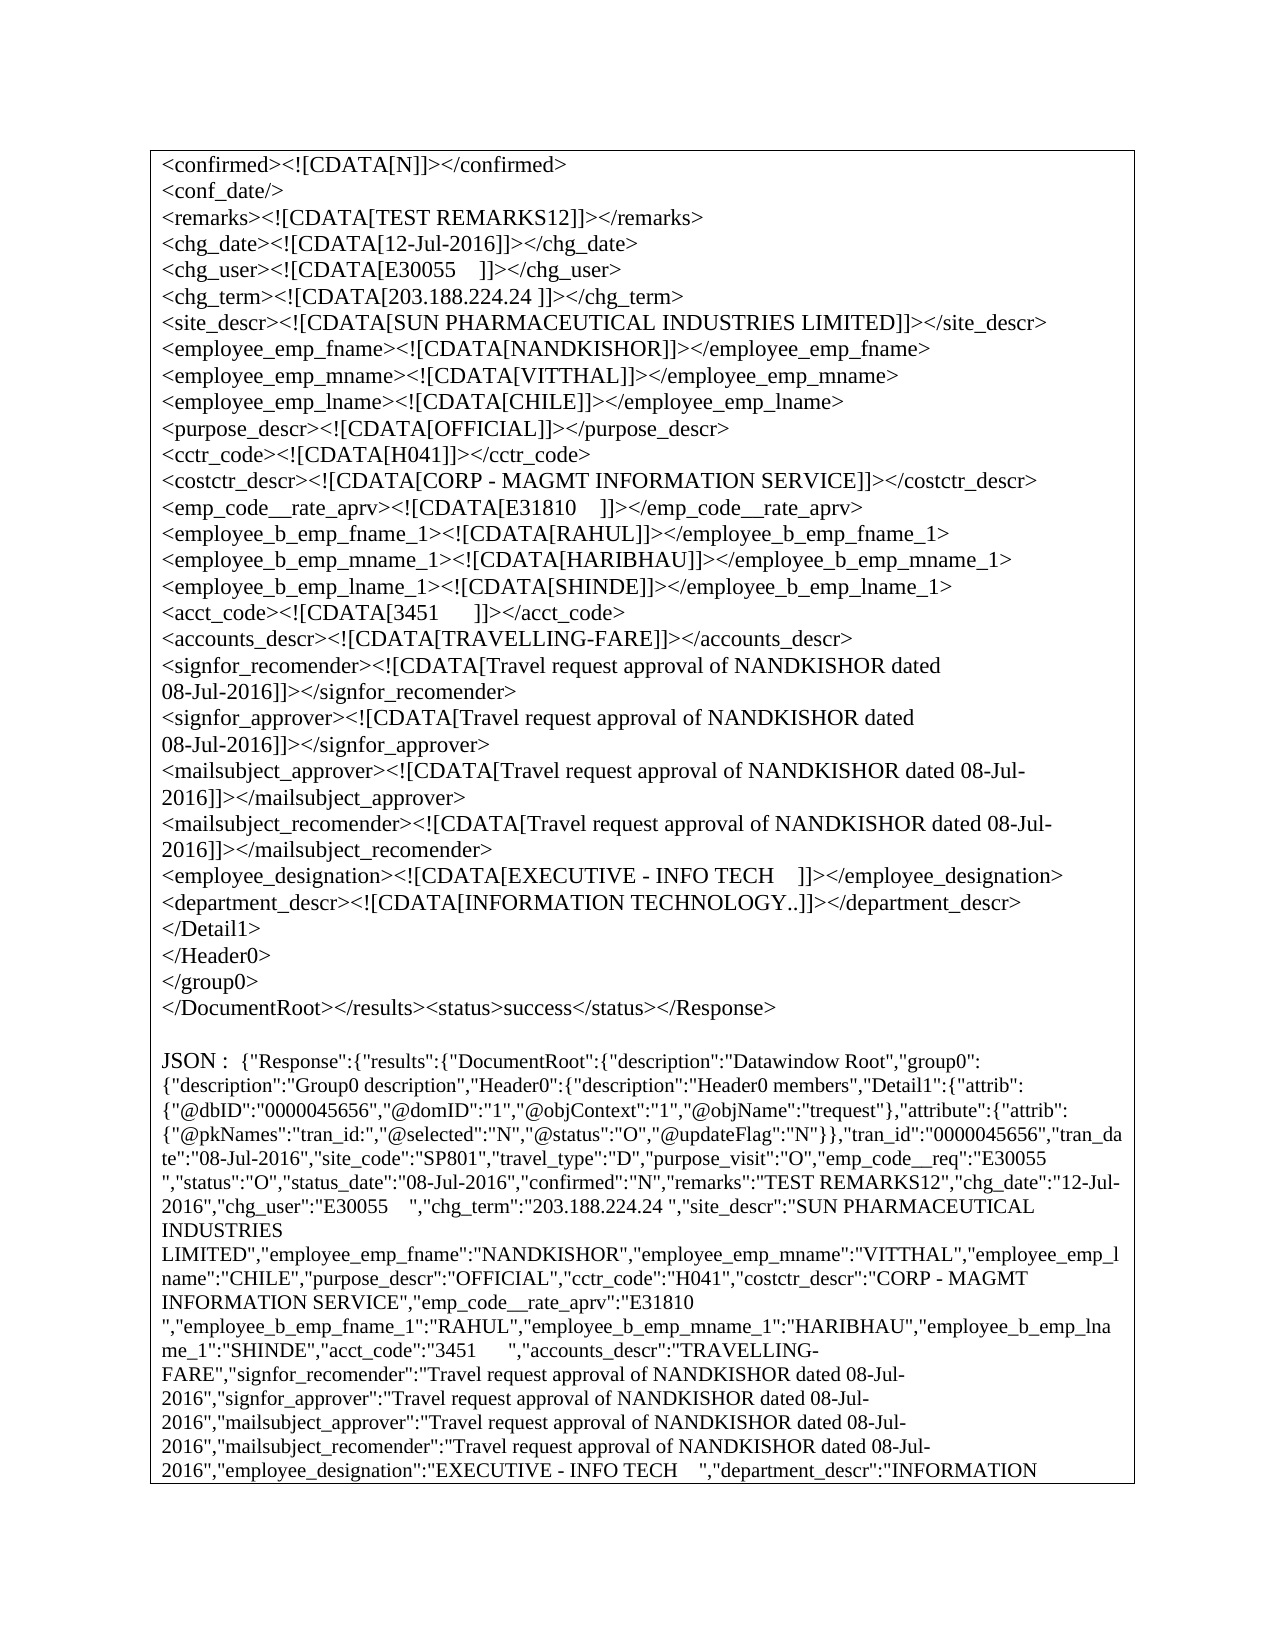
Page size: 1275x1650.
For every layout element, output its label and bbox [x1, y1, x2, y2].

table_cell [151, 151, 1134, 1482]
